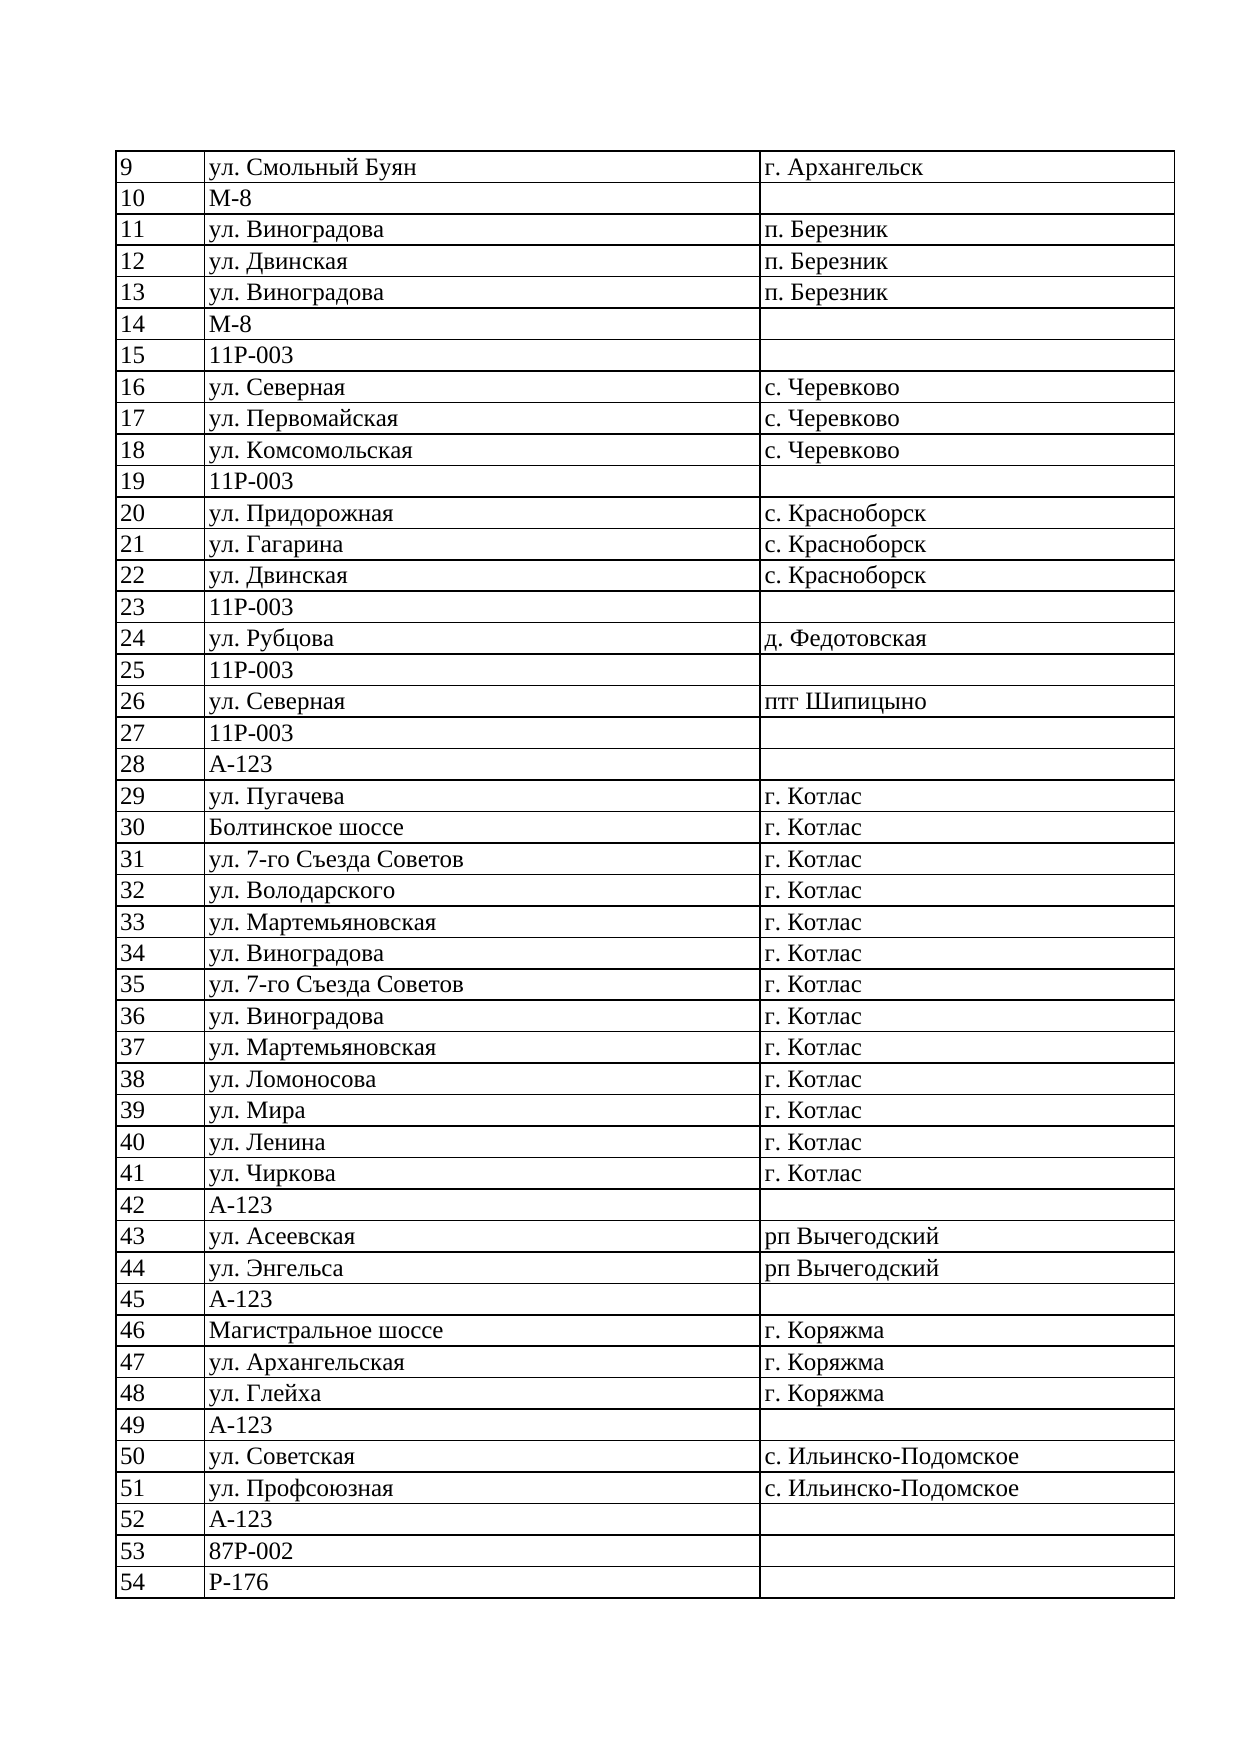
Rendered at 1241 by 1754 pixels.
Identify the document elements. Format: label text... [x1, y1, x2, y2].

table_cell 14 [117, 309, 204, 339]
table_cell А-123 [205, 1190, 759, 1219]
table_cell 21 [117, 529, 204, 559]
table_cell А-123 [205, 749, 759, 779]
table_cell ул. Глейха [205, 1378, 759, 1408]
table_cell ул. 7-го Съезда Советов [205, 844, 759, 873]
table_cell д. Федотовская [761, 623, 1174, 653]
table_cell 46 [117, 1316, 204, 1345]
table_cell 18 [117, 435, 204, 464]
table_cell с. Красноборск [761, 498, 1174, 527]
table_cell Магистральное шоссе [205, 1316, 759, 1345]
table_cell 19 [117, 466, 204, 496]
table_cell ул. Гагарина [205, 529, 759, 559]
table_cell Болтинское шоссе [205, 812, 759, 842]
table_cell 48 [117, 1378, 204, 1408]
table_cell 38 [117, 1064, 204, 1094]
table_cell п. Березник [761, 215, 1174, 244]
table_cell 27 [117, 718, 204, 748]
table_cell 35 [117, 970, 204, 999]
table_cell 39 [117, 1095, 204, 1125]
table_cell с. Красноборск [761, 529, 1174, 559]
table_cell ул. Советская [205, 1441, 759, 1471]
table_cell ул. Виноградова [205, 1001, 759, 1031]
table_cell 10 [117, 183, 204, 213]
table_cell 11Р-003 [205, 340, 759, 370]
table_cell 11Р-003 [205, 592, 759, 622]
table_cell ул. Северная [205, 686, 759, 716]
table_cell г. Котлас [761, 875, 1174, 905]
table_cell г. Котлас [761, 1127, 1174, 1157]
table_cell ул. Мартемьяновская [205, 907, 759, 936]
table_cell ул. Двинская [205, 561, 759, 590]
table_cell 43 [117, 1221, 204, 1251]
table_cell ул. Виноградова [205, 277, 759, 307]
table_cell 49 [117, 1410, 204, 1440]
table_cell ул. Комсомольская [205, 435, 759, 464]
table_cell 11Р-003 [205, 466, 759, 496]
table_cell 11Р-003 [205, 655, 759, 685]
table_cell ул. Мартемьяновская [205, 1032, 759, 1062]
table_cell 87Р-002 [205, 1536, 759, 1566]
table_cell рп Вычегодский [761, 1253, 1174, 1282]
table_cell [761, 1536, 1174, 1566]
table_cell г. Котлас [761, 1064, 1174, 1094]
table_cell 15 [117, 340, 204, 370]
table_cell 52 [117, 1504, 204, 1534]
table_cell [761, 718, 1174, 748]
table_cell ул. Архангельская [205, 1347, 759, 1377]
table_cell 51 [117, 1473, 204, 1503]
table_cell 44 [117, 1253, 204, 1282]
table_cell ул. Придорожная [205, 498, 759, 527]
table_cell г. Коряжма [761, 1347, 1174, 1377]
table_cell [761, 1190, 1174, 1219]
table_cell 54 [117, 1567, 204, 1597]
table_cell п. Березник [761, 277, 1174, 307]
table_cell ул. Пугачева [205, 781, 759, 811]
table_cell 42 [117, 1190, 204, 1219]
table_cell г. Котлас [761, 907, 1174, 936]
table_cell 50 [117, 1441, 204, 1471]
table_cell птг Шипицыно [761, 686, 1174, 716]
table_cell А-123 [205, 1410, 759, 1440]
table_cell М-8 [205, 183, 759, 213]
table_cell ул. Рубцова [205, 623, 759, 653]
table_cell [761, 1284, 1174, 1314]
table_cell г. Архангельск [761, 152, 1174, 181]
table_cell 29 [117, 781, 204, 811]
table_cell 47 [117, 1347, 204, 1377]
table_cell [761, 655, 1174, 685]
table_cell 24 [117, 623, 204, 653]
table_cell 9 [117, 152, 204, 181]
table_cell А-123 [205, 1504, 759, 1534]
table_cell ул. Чиркова [205, 1158, 759, 1188]
table_cell с. Ильинско-Подомское [761, 1441, 1174, 1471]
table_cell 11Р-003 [205, 718, 759, 748]
table_cell 26 [117, 686, 204, 716]
table_cell 33 [117, 907, 204, 936]
table_cell 30 [117, 812, 204, 842]
table_cell рп Вычегодский [761, 1221, 1174, 1251]
table_cell 11 [117, 215, 204, 244]
table_cell 28 [117, 749, 204, 779]
table_cell ул. Профсоюзная [205, 1473, 759, 1503]
table_cell 36 [117, 1001, 204, 1031]
table_cell 22 [117, 561, 204, 590]
table_cell с. Черевково [761, 435, 1174, 464]
table_cell [761, 592, 1174, 622]
table_cell с. Черевково [761, 372, 1174, 402]
table_cell 53 [117, 1536, 204, 1566]
table_cell [761, 1567, 1174, 1597]
table_cell М-8 [205, 309, 759, 339]
table_cell г. Котлас [761, 1032, 1174, 1062]
table_cell г. Коряжма [761, 1378, 1174, 1408]
table_cell 20 [117, 498, 204, 527]
table_cell [761, 1504, 1174, 1534]
table_cell 37 [117, 1032, 204, 1062]
table_cell 32 [117, 875, 204, 905]
table_cell [761, 1410, 1174, 1440]
table_cell п. Березник [761, 246, 1174, 276]
table_cell 17 [117, 403, 204, 433]
table_cell [761, 749, 1174, 779]
table_cell ул. Ломоносова [205, 1064, 759, 1094]
table_cell с. Ильинско-Подомское [761, 1473, 1174, 1503]
table_cell ул. Первомайская [205, 403, 759, 433]
table_cell 25 [117, 655, 204, 685]
table_cell ул. Северная [205, 372, 759, 402]
table_cell 16 [117, 372, 204, 402]
table_cell ул. 7-го Съезда Советов [205, 970, 759, 999]
table_cell ул. Смольный Буян [205, 152, 759, 181]
table_cell г. Котлас [761, 1001, 1174, 1031]
table_cell [761, 466, 1174, 496]
table_cell ул. Энгельса [205, 1253, 759, 1282]
table_cell г. Котлас [761, 812, 1174, 842]
table_cell ул. Володарского [205, 875, 759, 905]
table_cell Р-176 [205, 1567, 759, 1597]
table_cell [761, 309, 1174, 339]
table_cell г. Котлас [761, 970, 1174, 999]
table_cell А-123 [205, 1284, 759, 1314]
table_cell г. Котлас [761, 938, 1174, 968]
table_cell 34 [117, 938, 204, 968]
table_cell ул. Двинская [205, 246, 759, 276]
table_cell [761, 183, 1174, 213]
table_cell 45 [117, 1284, 204, 1314]
table_cell 13 [117, 277, 204, 307]
table_cell г. Коряжма [761, 1316, 1174, 1345]
table_cell ул. Виноградова [205, 938, 759, 968]
table_cell ул. Мира [205, 1095, 759, 1125]
table_cell г. Котлас [761, 1095, 1174, 1125]
table_cell 12 [117, 246, 204, 276]
table_cell с. Черевково [761, 403, 1174, 433]
table_cell 40 [117, 1127, 204, 1157]
table_cell г. Котлас [761, 781, 1174, 811]
table_cell 31 [117, 844, 204, 873]
table_cell [761, 340, 1174, 370]
table_cell с. Красноборск [761, 561, 1174, 590]
table_cell г. Котлас [761, 1158, 1174, 1188]
table_cell 23 [117, 592, 204, 622]
table_cell ул. Асеевская [205, 1221, 759, 1251]
table_cell ул. Виноградова [205, 215, 759, 244]
table_cell ул. Ленина [205, 1127, 759, 1157]
table_cell 41 [117, 1158, 204, 1188]
table_cell г. Котлас [761, 844, 1174, 873]
